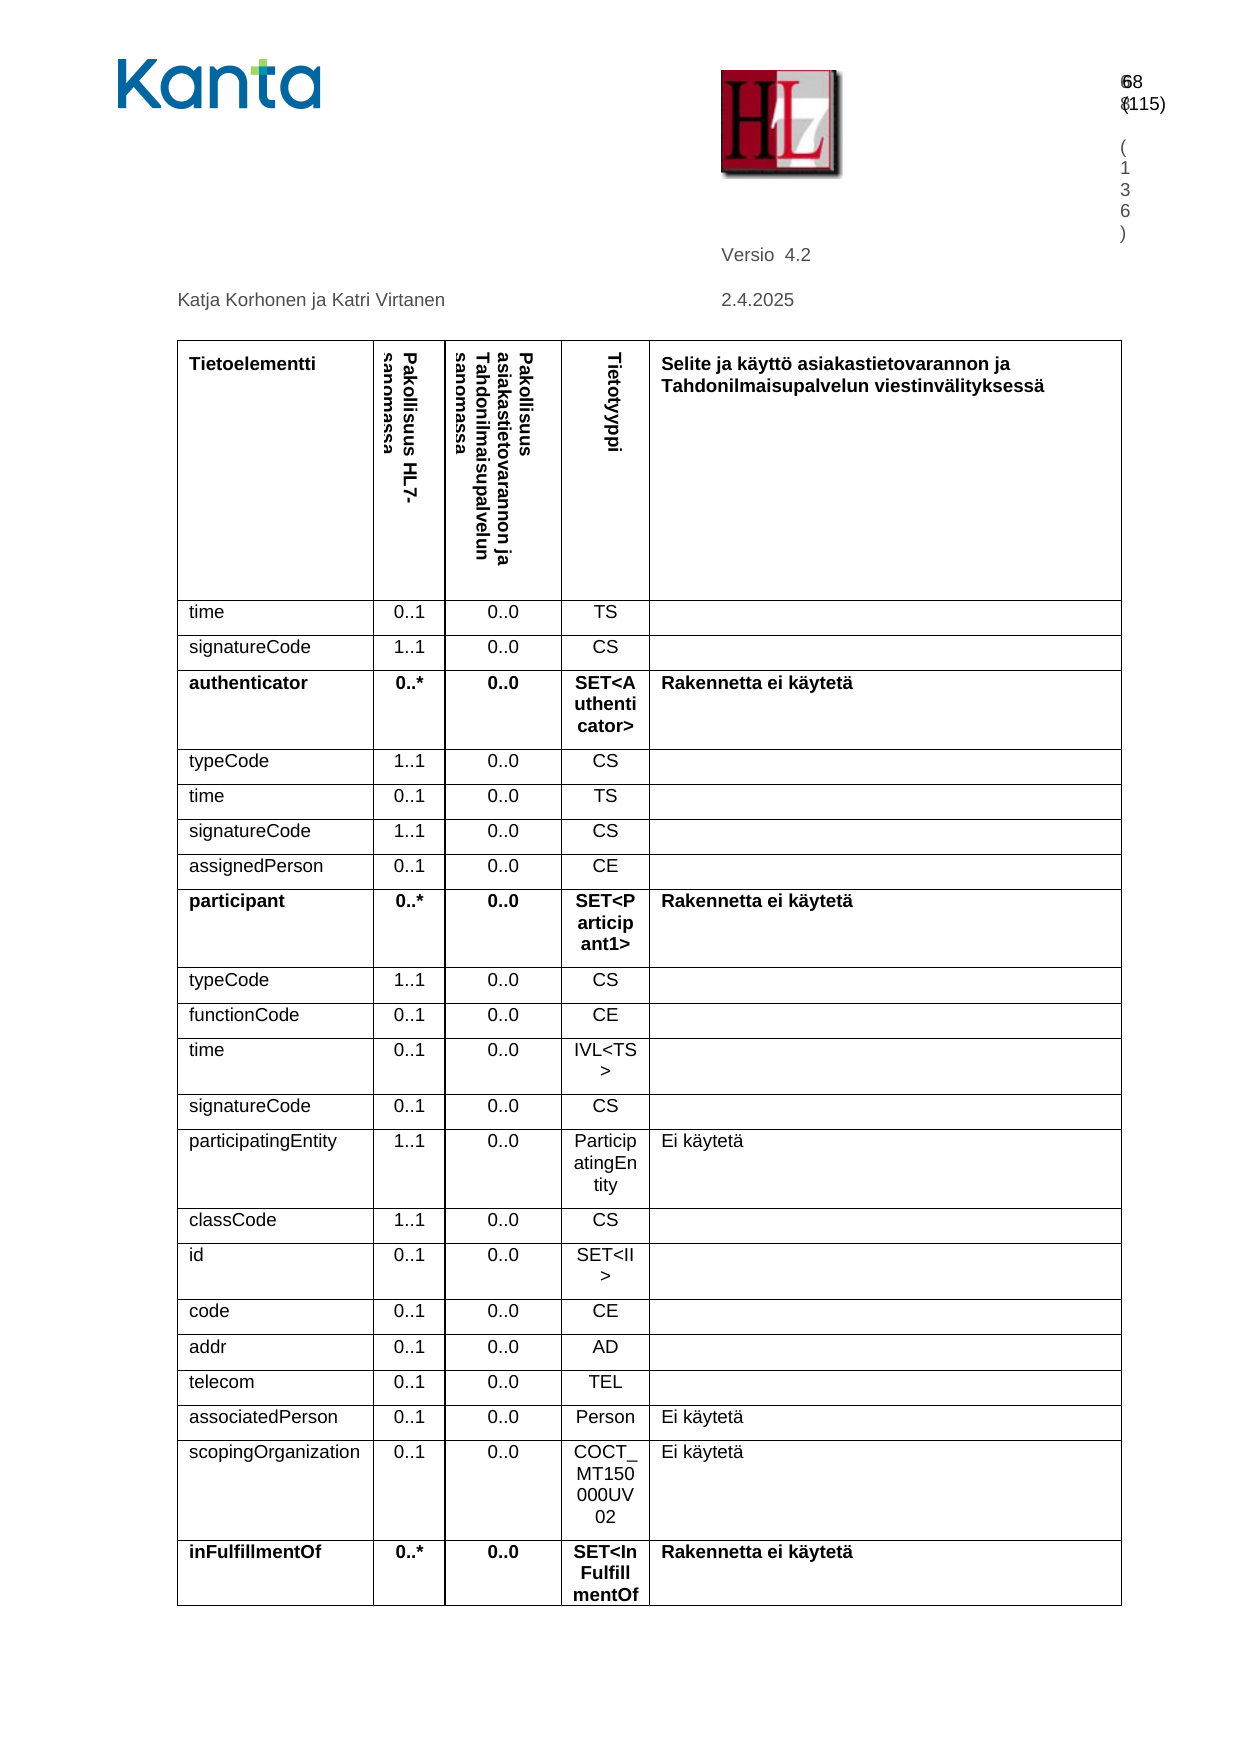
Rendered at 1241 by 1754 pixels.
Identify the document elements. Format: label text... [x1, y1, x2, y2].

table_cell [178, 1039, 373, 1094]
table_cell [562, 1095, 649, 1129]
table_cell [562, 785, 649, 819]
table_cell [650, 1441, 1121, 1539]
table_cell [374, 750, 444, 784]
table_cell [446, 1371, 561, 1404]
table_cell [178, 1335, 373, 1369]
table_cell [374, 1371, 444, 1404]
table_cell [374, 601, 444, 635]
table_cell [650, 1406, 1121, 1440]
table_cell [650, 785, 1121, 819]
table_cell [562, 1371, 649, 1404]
picture [118, 59, 321, 109]
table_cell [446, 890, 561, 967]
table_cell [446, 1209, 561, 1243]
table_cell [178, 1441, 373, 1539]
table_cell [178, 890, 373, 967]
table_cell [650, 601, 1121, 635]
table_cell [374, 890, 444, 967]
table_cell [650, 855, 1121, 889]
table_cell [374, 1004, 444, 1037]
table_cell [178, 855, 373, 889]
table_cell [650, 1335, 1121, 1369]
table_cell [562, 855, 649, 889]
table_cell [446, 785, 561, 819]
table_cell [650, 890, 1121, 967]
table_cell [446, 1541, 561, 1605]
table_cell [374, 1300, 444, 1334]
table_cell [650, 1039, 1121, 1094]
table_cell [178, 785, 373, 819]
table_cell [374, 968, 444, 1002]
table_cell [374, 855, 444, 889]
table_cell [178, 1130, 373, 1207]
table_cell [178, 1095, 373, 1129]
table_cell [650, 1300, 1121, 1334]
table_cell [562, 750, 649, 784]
table_header Pakollisuus asiakastietovarannon ja Tahdonilmaisupalvelun sanomassa [446, 341, 561, 600]
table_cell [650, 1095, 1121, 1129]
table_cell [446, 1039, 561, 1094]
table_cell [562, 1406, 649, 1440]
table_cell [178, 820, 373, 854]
table_header Tietoelementti [178, 341, 373, 600]
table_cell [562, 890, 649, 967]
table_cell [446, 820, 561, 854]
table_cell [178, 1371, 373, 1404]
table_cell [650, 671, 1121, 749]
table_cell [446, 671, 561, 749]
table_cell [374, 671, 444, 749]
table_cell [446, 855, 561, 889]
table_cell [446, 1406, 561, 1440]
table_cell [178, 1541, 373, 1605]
table_header Tietotyyppi [562, 341, 649, 600]
table_header Pakollisuus HL7-sanomassa [374, 341, 444, 600]
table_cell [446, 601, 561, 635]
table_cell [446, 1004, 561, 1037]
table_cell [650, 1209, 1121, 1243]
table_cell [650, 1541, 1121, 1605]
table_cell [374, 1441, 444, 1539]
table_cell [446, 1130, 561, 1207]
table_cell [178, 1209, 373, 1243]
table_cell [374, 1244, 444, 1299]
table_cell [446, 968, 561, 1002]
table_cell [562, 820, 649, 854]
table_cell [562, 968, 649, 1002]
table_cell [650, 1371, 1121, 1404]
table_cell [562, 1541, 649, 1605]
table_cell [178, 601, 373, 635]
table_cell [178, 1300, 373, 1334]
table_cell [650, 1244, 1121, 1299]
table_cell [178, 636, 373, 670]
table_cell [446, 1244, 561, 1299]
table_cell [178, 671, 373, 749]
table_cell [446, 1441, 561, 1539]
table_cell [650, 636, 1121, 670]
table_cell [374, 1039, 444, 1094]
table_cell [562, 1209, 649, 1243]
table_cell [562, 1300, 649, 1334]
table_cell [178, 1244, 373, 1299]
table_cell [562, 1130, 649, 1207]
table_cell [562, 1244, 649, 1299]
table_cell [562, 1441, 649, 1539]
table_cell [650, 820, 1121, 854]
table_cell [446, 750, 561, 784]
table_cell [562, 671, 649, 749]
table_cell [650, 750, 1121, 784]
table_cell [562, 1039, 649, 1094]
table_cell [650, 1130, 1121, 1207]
picture [721, 70, 844, 179]
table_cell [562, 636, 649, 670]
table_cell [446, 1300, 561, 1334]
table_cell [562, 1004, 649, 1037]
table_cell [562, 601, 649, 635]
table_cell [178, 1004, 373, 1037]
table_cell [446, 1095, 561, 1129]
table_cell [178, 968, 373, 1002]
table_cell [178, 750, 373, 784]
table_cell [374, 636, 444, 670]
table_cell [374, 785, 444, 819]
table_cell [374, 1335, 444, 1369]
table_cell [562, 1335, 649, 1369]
table_header Selite ja käyttö asiakastietovarannon ja Tahdonilmaisupalvelun viestinvälityksessä [650, 341, 1121, 600]
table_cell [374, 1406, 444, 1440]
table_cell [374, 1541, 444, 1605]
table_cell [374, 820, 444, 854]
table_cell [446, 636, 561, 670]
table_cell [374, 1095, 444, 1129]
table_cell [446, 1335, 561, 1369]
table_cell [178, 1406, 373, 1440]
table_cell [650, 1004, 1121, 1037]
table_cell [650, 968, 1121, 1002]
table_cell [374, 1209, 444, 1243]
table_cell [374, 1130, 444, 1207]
